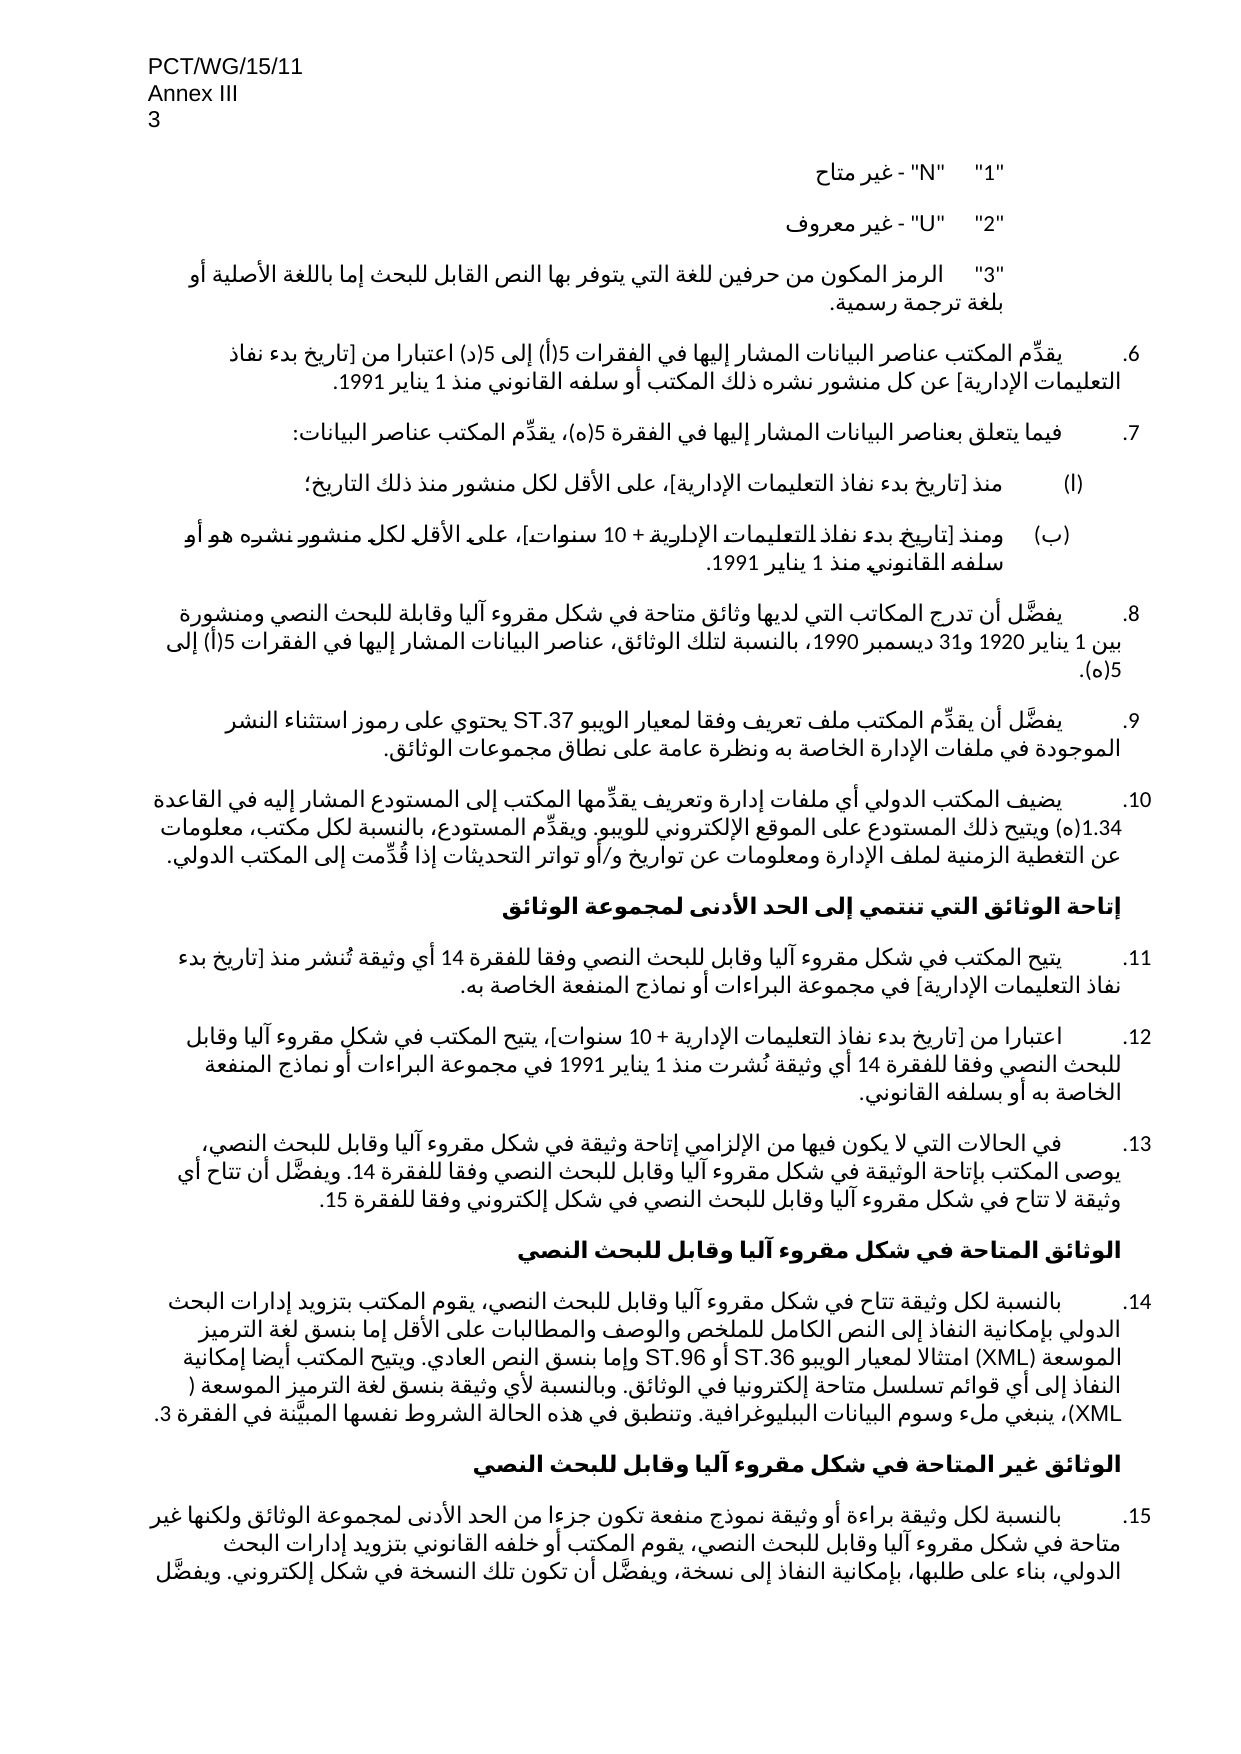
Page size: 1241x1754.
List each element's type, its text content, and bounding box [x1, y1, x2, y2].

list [148, 1501, 1122, 1585]
list في الحالات التي لا يكون فيها من الإلزامي إتاحة وثيقة في شكل مقروء آليا وقابل للبحث النصي، يوصى المكتب بإتاحة الوثيقة في شكل مقروء آليا وقابل للبحث النصي وفقا للفقرة ‏14. ويفضَّل أن تتاح أي وثيقة لا تتاح في شكل مقروء آليا وقابل للبحث النصي في شكل إلكتروني وفقا للفقرة ‏15. [148, 1129, 1122, 1213]
list ومنذ [تاريخ بدء نفاذ التعليمات الإدارية + 10 سنوات]، على الأقل لكل منشور نشره هو أو سلفه القانوني منذ 1 يناير 1991. [148, 520, 1063, 576]
list الرمز المكون من حرفين للغة التي يتوفر بها النص القابل للبحث إما باللغة الأصلية أو بلغة ترجمة رسمية. [148, 260, 1004, 316]
text الوثائق المتاحة في شكل مقروء آليا وقابل للبحث النصي [148, 1236, 1122, 1264]
list منذ [تاريخ بدء نفاذ التعليمات الإدارية]، على الأقل لكل منشور منذ ذلك التاريخ؛ [148, 469, 1063, 497]
list "N" - غير متاح [148, 158, 1004, 187]
list يفضَّل أن تدرج المكاتب التي لديها وثائق متاحة في شكل مقروء آليا وقابلة للبحث النصي ومنشورة بين 1 يناير 1920 و31 ديسمبر 1990، بالنسبة لتلك الوثائق، عناصر البيانات المشار إليها في الفقرات ‏5‏(‌أ) إلى ‏5‏(‌ه). [148, 599, 1122, 683]
list يتيح المكتب في شكل مقروء آليا وقابل للبحث النصي وفقا للفقرة ‏14 أي وثيقة تُنشر منذ [تاريخ بدء نفاذ التعليمات الإدارية] في مجموعة البراءات أو نماذج المنفعة الخاصة به. [148, 943, 1122, 999]
text الوثائق غير المتاحة في شكل مقروء آليا وقابل للبحث النصي [148, 1450, 1122, 1478]
list "U" - غير معروف [148, 209, 1004, 237]
list فيما يتعلق بعناصر البيانات المشار إليها في الفقرة ‏5‏(‌ه)، يقدِّم المكتب عناصر البيانات: [148, 418, 1122, 446]
list بالنسبة لكل وثيقة تتاح في شكل مقروء آليا وقابل للبحث النصي، يقوم المكتب بتزويد إدارات البحث الدولي بإمكانية النفاذ إلى النص الكامل للملخص والوصف والمطالبات على الأقل إما بنسق لغة الترميز الموسعة (XML) امتثالا لمعيار الويبو ST.36 أو ST.96 وإما بنسق النص العادي. ويتيح المكتب أيضا إمكانية النفاذ إلى أي قوائم تسلسل متاحة إلكترونيا في الوثائق. وبالنسبة لأي وثيقة بنسق لغة الترميز الموسعة (XML)، ينبغي ملء وسوم البيانات الببليوغرافية. وتنطبق في هذه الحالة الشروط نفسها المبيَّنة في الفقرة ‏3. [148, 1287, 1122, 1427]
list اعتبارا من [تاريخ بدء نفاذ التعليمات الإدارية + 10 سنوات]، يتيح المكتب في شكل مقروء آليا وقابل للبحث النصي وفقا للفقرة ‏14 أي وثيقة نُشرت منذ 1 يناير 1991 في مجموعة البراءات أو نماذج المنفعة الخاصة به أو بسلفه القانوني. [148, 1022, 1122, 1106]
list يضيف المكتب الدولي أي ملفات إدارة وتعريف يقدِّمها المكتب إلى المستودع المشار إليه في القاعدة 1.34(ه) ويتيح ذلك المستودع على الموقع الإلكتروني للويبو. ويقدِّم المستودع، بالنسبة لكل مكتب، معلومات عن التغطية الزمنية لملف الإدارة ومعلومات عن تواريخ و/أو تواتر التحديثات إذا قُدِّمت إلى المكتب الدولي. [148, 785, 1122, 869]
text إتاحة الوثائق التي تنتمي إلى الحد الأدنى لمجموعة الوثائق [148, 892, 1122, 920]
list يقدِّم المكتب عناصر البيانات المشار إليها في الفقرات ‏5‏(‌أ) إلى ‏5‏(‌د) اعتبارا من [تاريخ بدء نفاذ التعليمات الإدارية] عن كل منشور نشره ذلك المكتب أو سلفه القانوني منذ 1 يناير 1991. [148, 339, 1122, 395]
list يفضَّل أن يقدِّم المكتب ملف تعريف وفقا لمعيار الويبو ST.37 يحتوي على رموز استثناء النشر الموجودة في ملفات الإدارة الخاصة به ونظرة عامة على نطاق مجموعات الوثائق. [148, 706, 1122, 762]
